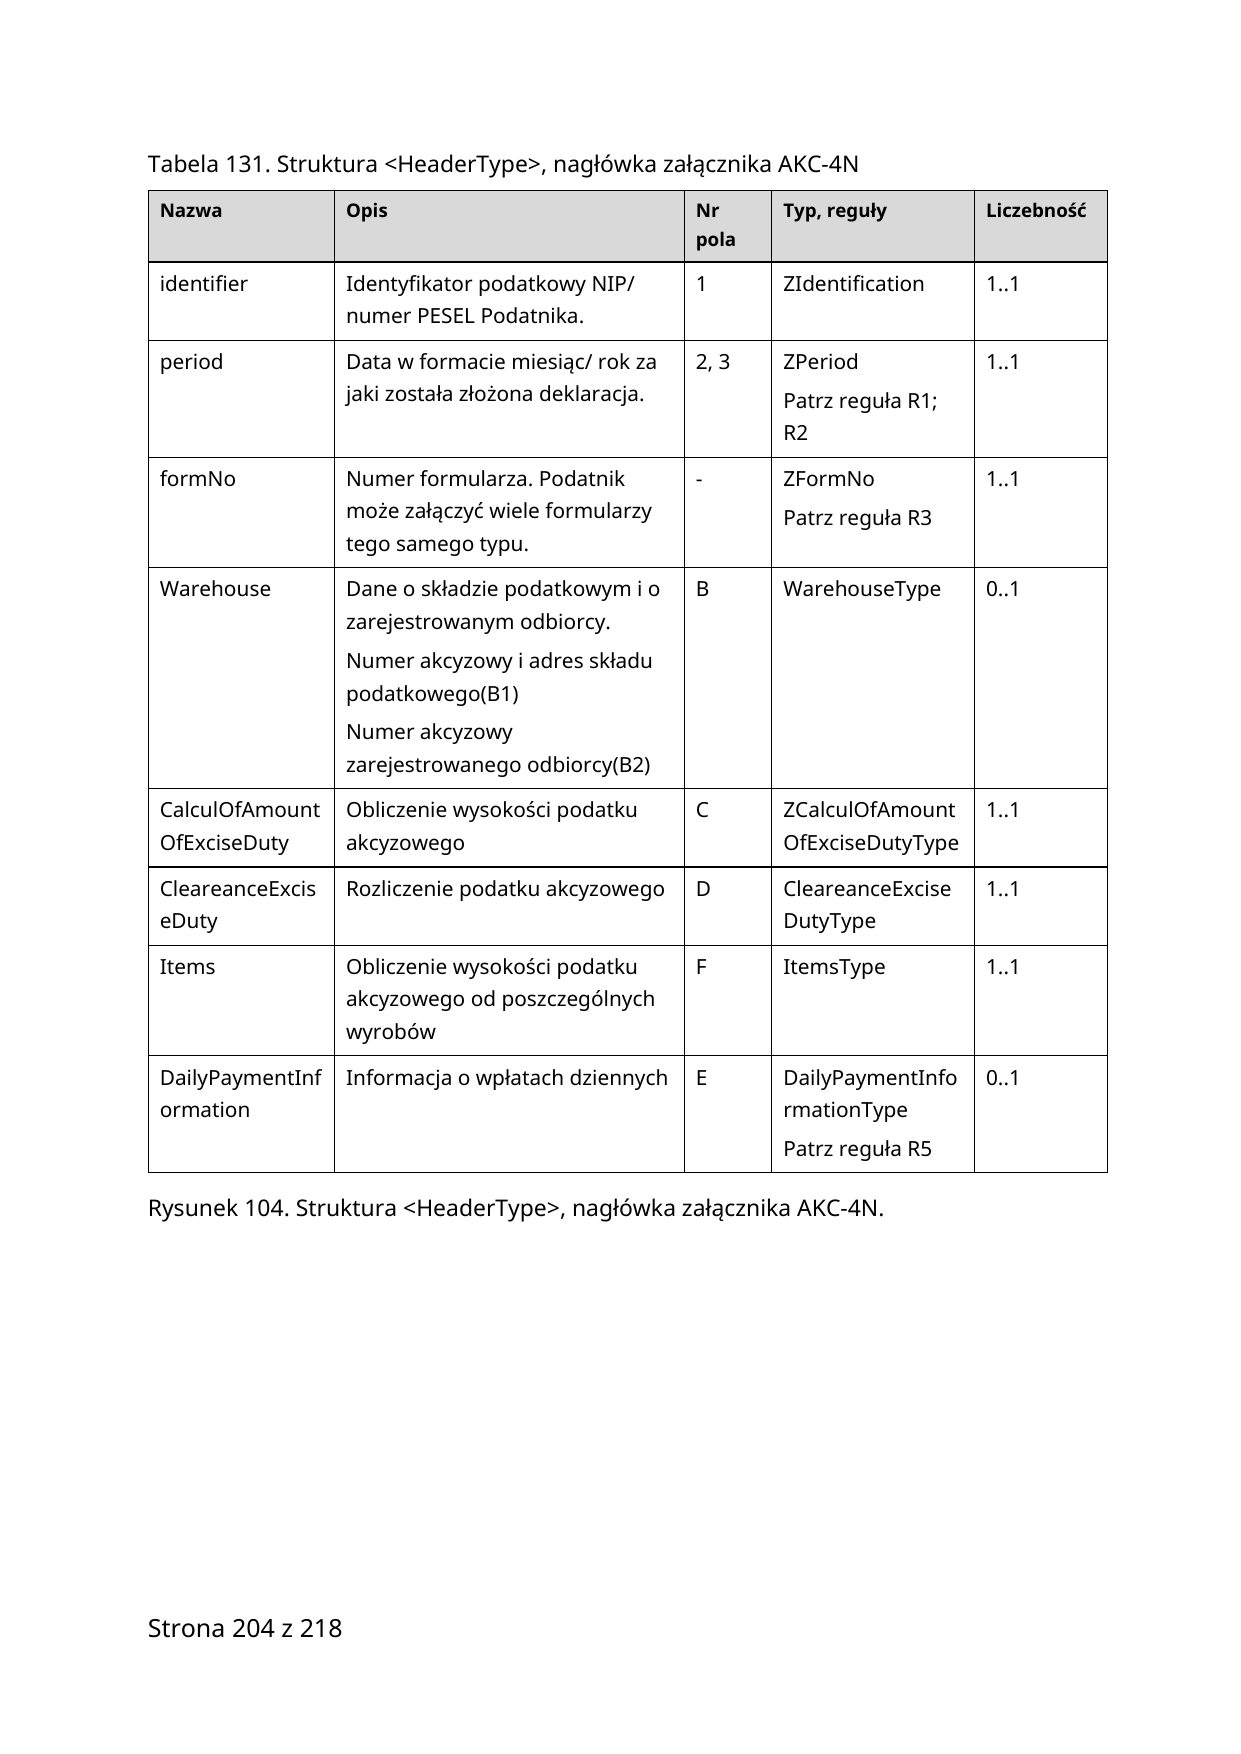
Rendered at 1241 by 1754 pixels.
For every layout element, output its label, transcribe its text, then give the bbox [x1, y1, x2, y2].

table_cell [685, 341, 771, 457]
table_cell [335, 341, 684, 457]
text Tabela 131. Struktura <HeaderType>, nagłówka załącznika AKC-4N [148, 148, 1092, 179]
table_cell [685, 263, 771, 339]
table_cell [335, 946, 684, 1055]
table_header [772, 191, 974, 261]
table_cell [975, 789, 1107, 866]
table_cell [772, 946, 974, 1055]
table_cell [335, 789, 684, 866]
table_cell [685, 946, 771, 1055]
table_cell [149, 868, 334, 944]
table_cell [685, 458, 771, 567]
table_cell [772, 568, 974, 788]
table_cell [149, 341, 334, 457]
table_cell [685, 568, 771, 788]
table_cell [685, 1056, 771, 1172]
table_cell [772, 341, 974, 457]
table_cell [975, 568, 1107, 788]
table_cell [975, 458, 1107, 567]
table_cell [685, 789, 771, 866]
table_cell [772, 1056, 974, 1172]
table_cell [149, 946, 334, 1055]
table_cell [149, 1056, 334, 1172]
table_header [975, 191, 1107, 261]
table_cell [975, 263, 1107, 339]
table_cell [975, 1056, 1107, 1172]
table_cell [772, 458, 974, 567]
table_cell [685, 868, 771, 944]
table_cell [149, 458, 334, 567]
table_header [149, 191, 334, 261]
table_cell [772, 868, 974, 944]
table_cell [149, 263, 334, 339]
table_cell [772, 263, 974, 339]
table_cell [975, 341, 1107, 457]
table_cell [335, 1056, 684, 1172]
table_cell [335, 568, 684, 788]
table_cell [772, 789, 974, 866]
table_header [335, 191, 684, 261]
text Rysunek 104. Struktura <HeaderType>, nagłówka załącznika AKC-4N. [148, 1192, 1092, 1223]
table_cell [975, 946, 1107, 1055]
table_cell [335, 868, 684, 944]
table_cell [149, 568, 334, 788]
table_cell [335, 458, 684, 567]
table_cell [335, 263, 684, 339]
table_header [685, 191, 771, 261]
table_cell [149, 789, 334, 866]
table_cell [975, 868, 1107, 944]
